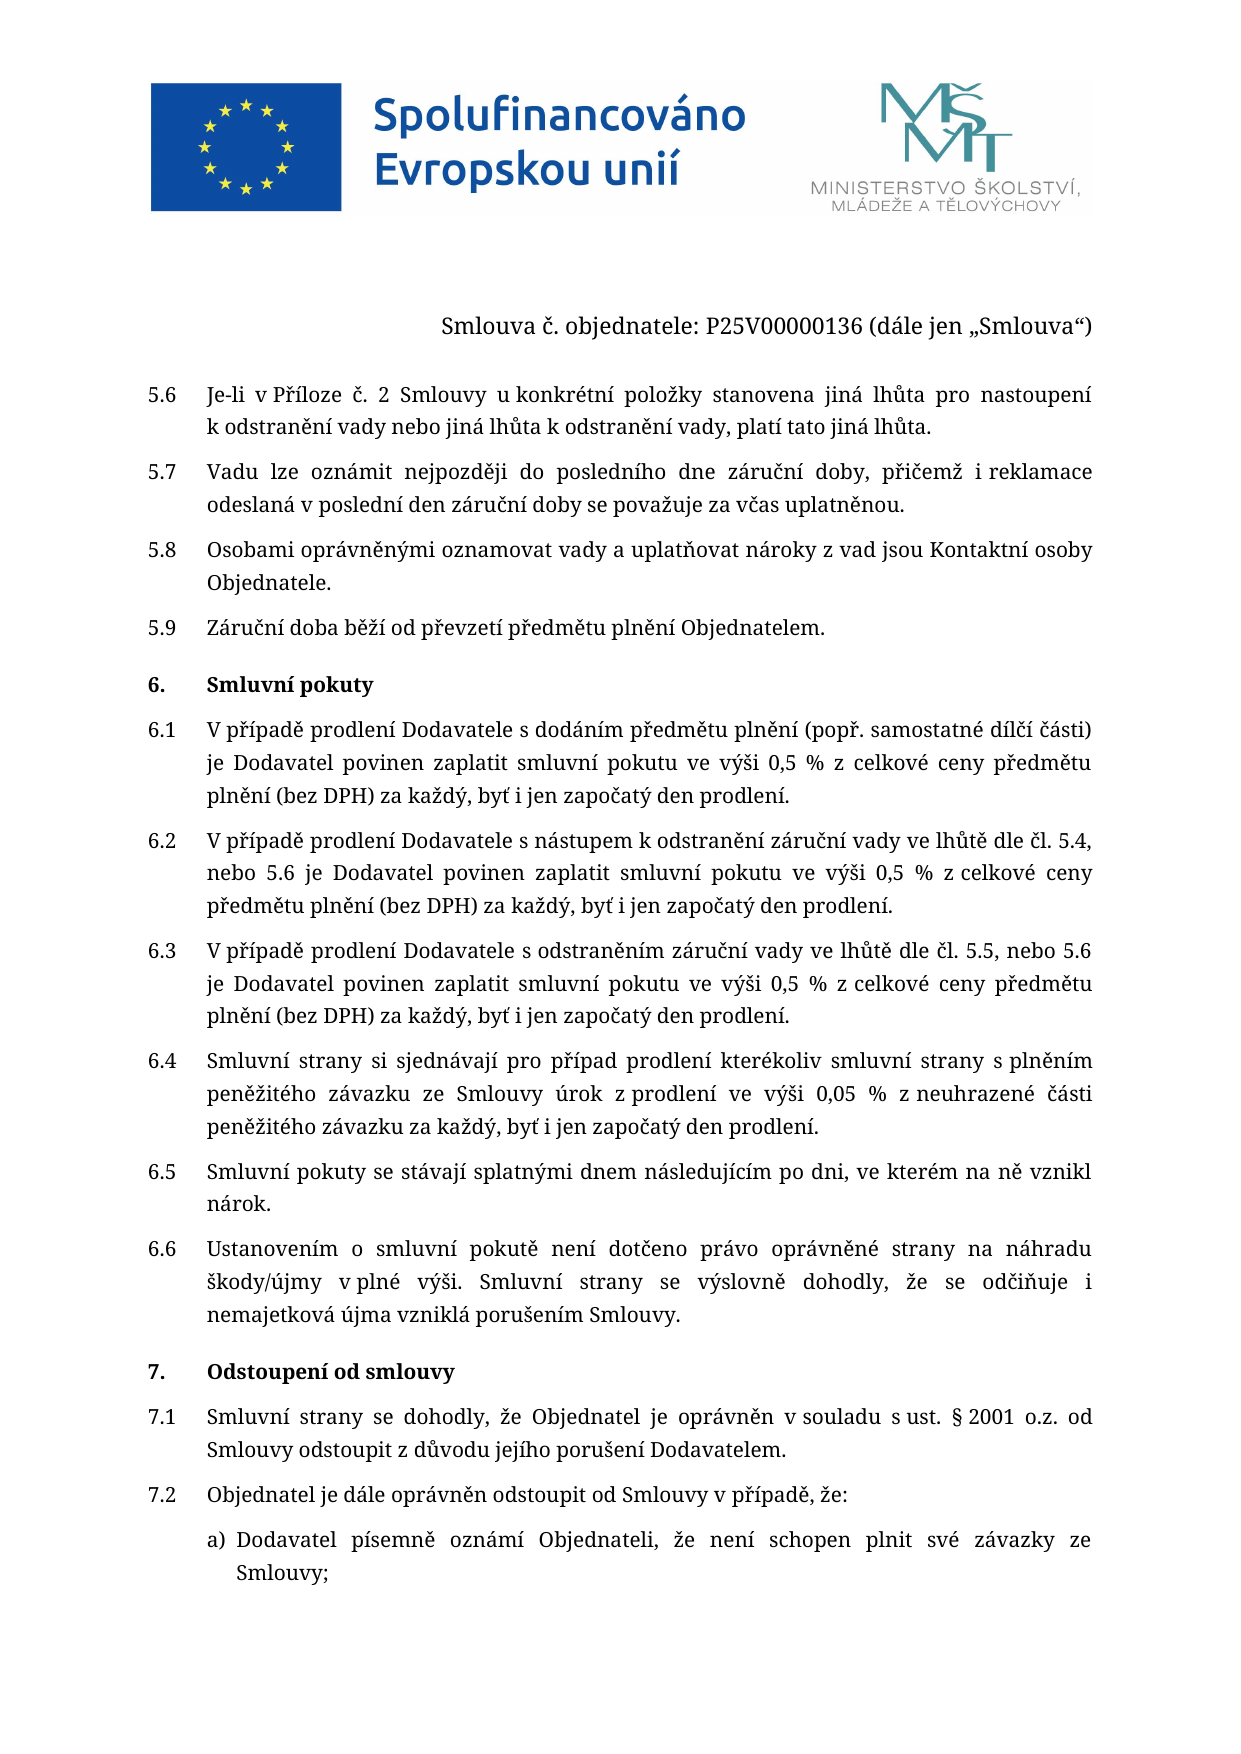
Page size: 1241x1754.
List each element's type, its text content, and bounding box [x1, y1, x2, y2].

list Smluvní pokuty se stávají splatnými dnem následujícím po dni, ve kterém na ně vznikl nárok. [148, 1157, 1093, 1218]
list Ustanovením o smluvní pokutě není dotčeno právo oprávněné strany na náhradu škody/újmy v plné výši. Smluvní strany se výslovně dohodly, že se odčiňuje i nemajetková újma vzniklá porušením Smlouvy. [148, 1234, 1093, 1328]
list V případě prodlení Dodavatele s dodáním předmětu plnění (popř. samostatné dílčí části) je Dodavatel povinen zaplatit smluvní pokutu ve výši 0,5 % z celkové ceny předmětu plnění (bez DPH) za každý, byť i jen započatý den prodlení. [148, 716, 1093, 809]
list Smluvní pokuty [148, 671, 1093, 699]
list Dodavatel písemně oznámí Objednateli, že není schopen plnit své závazky ze Smlouvy; [207, 1525, 1093, 1586]
picture [147, 80, 1093, 215]
list Je-li v Příloze č. 2 Smlouvy u konkrétní položky stanovena jiná lhůta pro nastoupení k odstranění vady nebo jiná lhůta k odstranění vady, platí tato jiná lhůta. [148, 380, 1093, 441]
list Osobami oprávněnými oznamovat vady a uplatňovat nároky z vad jsou Kontaktní osoby Objednatele. [148, 535, 1093, 596]
list Smluvní strany si sjednávají pro případ prodlení kterékoliv smluvní strany s plněním peněžitého závazku ze Smlouvy úrok z prodlení ve výši 0,05 % z neuhrazené části peněžitého závazku za každý, byť i jen započatý den prodlení. [148, 1047, 1093, 1140]
list Smluvní strany se dohodly, že Objednatel je oprávněn v souladu s ust. § 2001 o.z. od Smlouvy odstoupit z důvodu jejího porušení Dodavatelem. [148, 1402, 1093, 1463]
list Objednatel je dále oprávněn odstoupit od Smlouvy v případě, že: [148, 1480, 1093, 1509]
list V případě prodlení Dodavatele s odstraněním záruční vady ve lhůtě dle čl. 5.5, nebo 5.6 je Dodavatel povinen zaplatit smluvní pokutu ve výši 0,5 % z celkové ceny předmětu plnění (bez DPH) za každý, byť i jen započatý den prodlení. [148, 936, 1093, 1030]
list Vadu lze oznámit nejpozději do posledního dne záruční doby, přičemž i reklamace odeslaná v poslední den záruční doby se považuje za včas uplatněnou. [148, 457, 1093, 518]
list Odstoupení od smlouvy [148, 1357, 1093, 1386]
list Záruční doba běží od převzetí předmětu plnění Objednatelem. [148, 613, 1093, 641]
list V případě prodlení Dodavatele s nástupem k odstranění záruční vady ve lhůtě dle čl. 5.4, nebo 5.6 je Dodavatel povinen zaplatit smluvní pokutu ve výši 0,5 % z celkové ceny předmětu plnění (bez DPH) za každý, byť i jen započatý den prodlení. [148, 826, 1093, 919]
